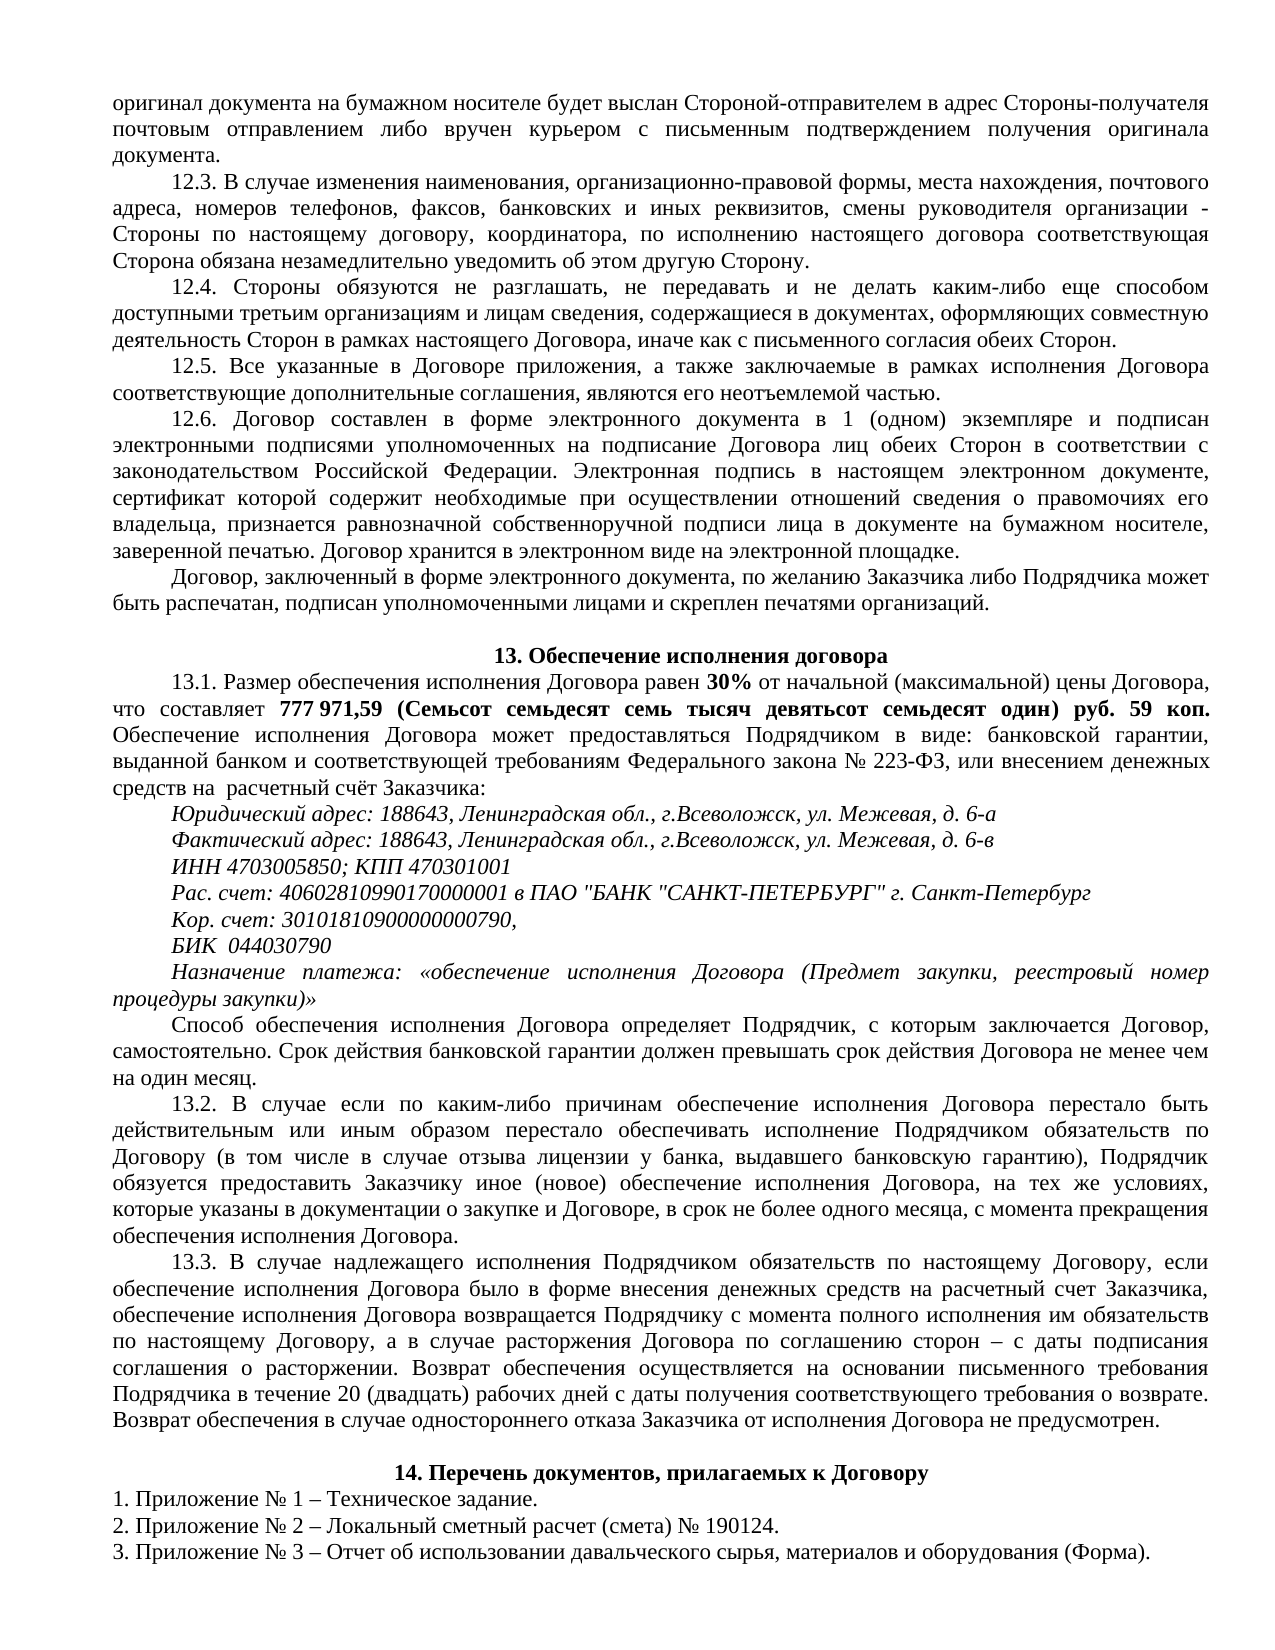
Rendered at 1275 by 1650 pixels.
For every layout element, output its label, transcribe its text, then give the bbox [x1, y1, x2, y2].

text БИК 044030790 [112, 932, 1211, 958]
text 1. Приложение № 1 – Техническое задание. [112, 1485, 1211, 1512]
text 2. Приложение № 2 – Локальный сметный расчет (смета) № 190124. [112, 1512, 1211, 1538]
text 3. Приложение № 3 – Отчет об использовании давальческого сырья, материалов и оборудования (Форма). [112, 1538, 1211, 1564]
text 12.6. Договор составлен в форме электронного документа в 1 (одном) экземпляре и подписан электронными подписями уполномоченных на подписание Договора лиц обеих Сторон в соответствии с законодательством Российской Федерации. Электронная подпись в настоящем электронном документе, сертификат которой содержит необходимые при осуществлении отношений сведения о правомочиях его владельца, признается равнозначной собственноручной подписи лица в документе на бумажном носителе, заверенной печатью. Договор хранится в электронном виде на электронной площадке. [112, 405, 1211, 563]
text 13.1. Размер обеспечения исполнения Договора равен 30% от начальной (максимальной) цены Договора, что составляет 777 971,59 (Семьсот семьдесят семь тысяч девятьсот семьдесят один) руб. 59 коп. Обеспечение исполнения Договора может предоставляться Подрядчиком в виде: банковской гарантии, выданной банком и соответствующей требованиям Федерального закона № 223-ФЗ, или внесением денежных средств на расчетный счёт Заказчика: [112, 668, 1211, 800]
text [112, 89, 1211, 168]
text Назначение платежа: «обеспечение исполнения Договора (Предмет закупки, реестровый номер процедуры закупки)» [112, 958, 1211, 1011]
text ИНН 4703005850; КПП 470301001 [112, 853, 1211, 879]
text 14. Перечень документов, прилагаемых к Договору [112, 1459, 1211, 1485]
text Рас. счет: 40602810990170000001 в ПАО "БАНК "САНКТ-ПЕТЕРБУРГ" г. Санкт-Петербург [112, 879, 1211, 906]
text 12.3. В случае изменения наименования, организационно-правовой формы, места нахождения, почтового адреса, номеров телефонов, факсов, банковских и иных реквизитов, смены руководителя организации - Стороны по настоящему договору, координатора, по исполнению настоящего договора соответствующая Сторона обязана незамедлительно уведомить об этом другую Сторону. [112, 168, 1211, 273]
text 12.4. Стороны обязуются не разглашать, не передавать и не делать каким-либо еще способом доступными третьим организациям и лицам сведения, содержащиеся в документах, оформляющих совместную деятельность Сторон в рамках настоящего Договора, иначе как с письменного согласия обеих Сторон. [112, 273, 1211, 352]
text Кор. счет: 30101810900000000790, [112, 906, 1211, 932]
text Способ обеспечения исполнения Договора определяет Подрядчик, с которым заключается Договор, самостоятельно. Срок действия банковской гарантии должен превышать срок действия Договора не менее чем на один месяц. [112, 1011, 1211, 1090]
text 13.3. В случае надлежащего исполнения Подрядчиком обязательств по настоящему Договору, если обеспечение исполнения Договора было в форме внесения денежных средств на расчетный счет Заказчика, обеспечение исполнения Договора возвращается Подрядчику с момента полного исполнения им обязательств по настоящему Договору, а в случае расторжения Договора по соглашению сторон – с даты подписания соглашения о расторжении. Возврат обеспечения осуществляется на основании письменного требования Подрядчика в течение 20 (двадцать) рабочих дней с даты получения соответствующего требования о возврате. Возврат обеспечения в случае одностороннего отказа Заказчика от исполнения Договора не предусмотрен. [112, 1248, 1211, 1433]
text Фактический адрес: 188643, Ленинградская обл., г.Всеволожск, ул. Межевая, д. 6-в [112, 827, 1211, 853]
text Договор, заключенный в форме электронного документа, по желанию Заказчика либо Подрядчика может быть распечатан, подписан уполномоченными лицами и скреплен печатями организаций. [112, 563, 1211, 616]
text Юридический адрес: 188643, Ленинградская обл., г.Всеволожск, ул. Межевая, д. 6-а [112, 800, 1211, 827]
text 13.2. В случае если по каким-либо причинам обеспечение исполнения Договора перестало быть действительным или иным образом перестало обеспечивать исполнение Подрядчиком обязательств по Договору (в том числе в случае отзыва лицензии у банка, выдавшего банковскую гарантию), Подрядчик обязуется предоставить Заказчику иное (новое) обеспечение исполнения Договора, на тех же условиях, которые указаны в документации о закупке и Договоре, в срок не более одного месяца, с момента прекращения обеспечения исполнения Договора. [112, 1090, 1211, 1248]
text 13. Обеспечение исполнения договора [112, 642, 1211, 668]
text 12.5. Все указанные в Договоре приложения, а также заключаемые в рамках исполнения Договора соответствующие дополнительные соглашения, являются его неотъемлемой частью. [112, 352, 1211, 405]
